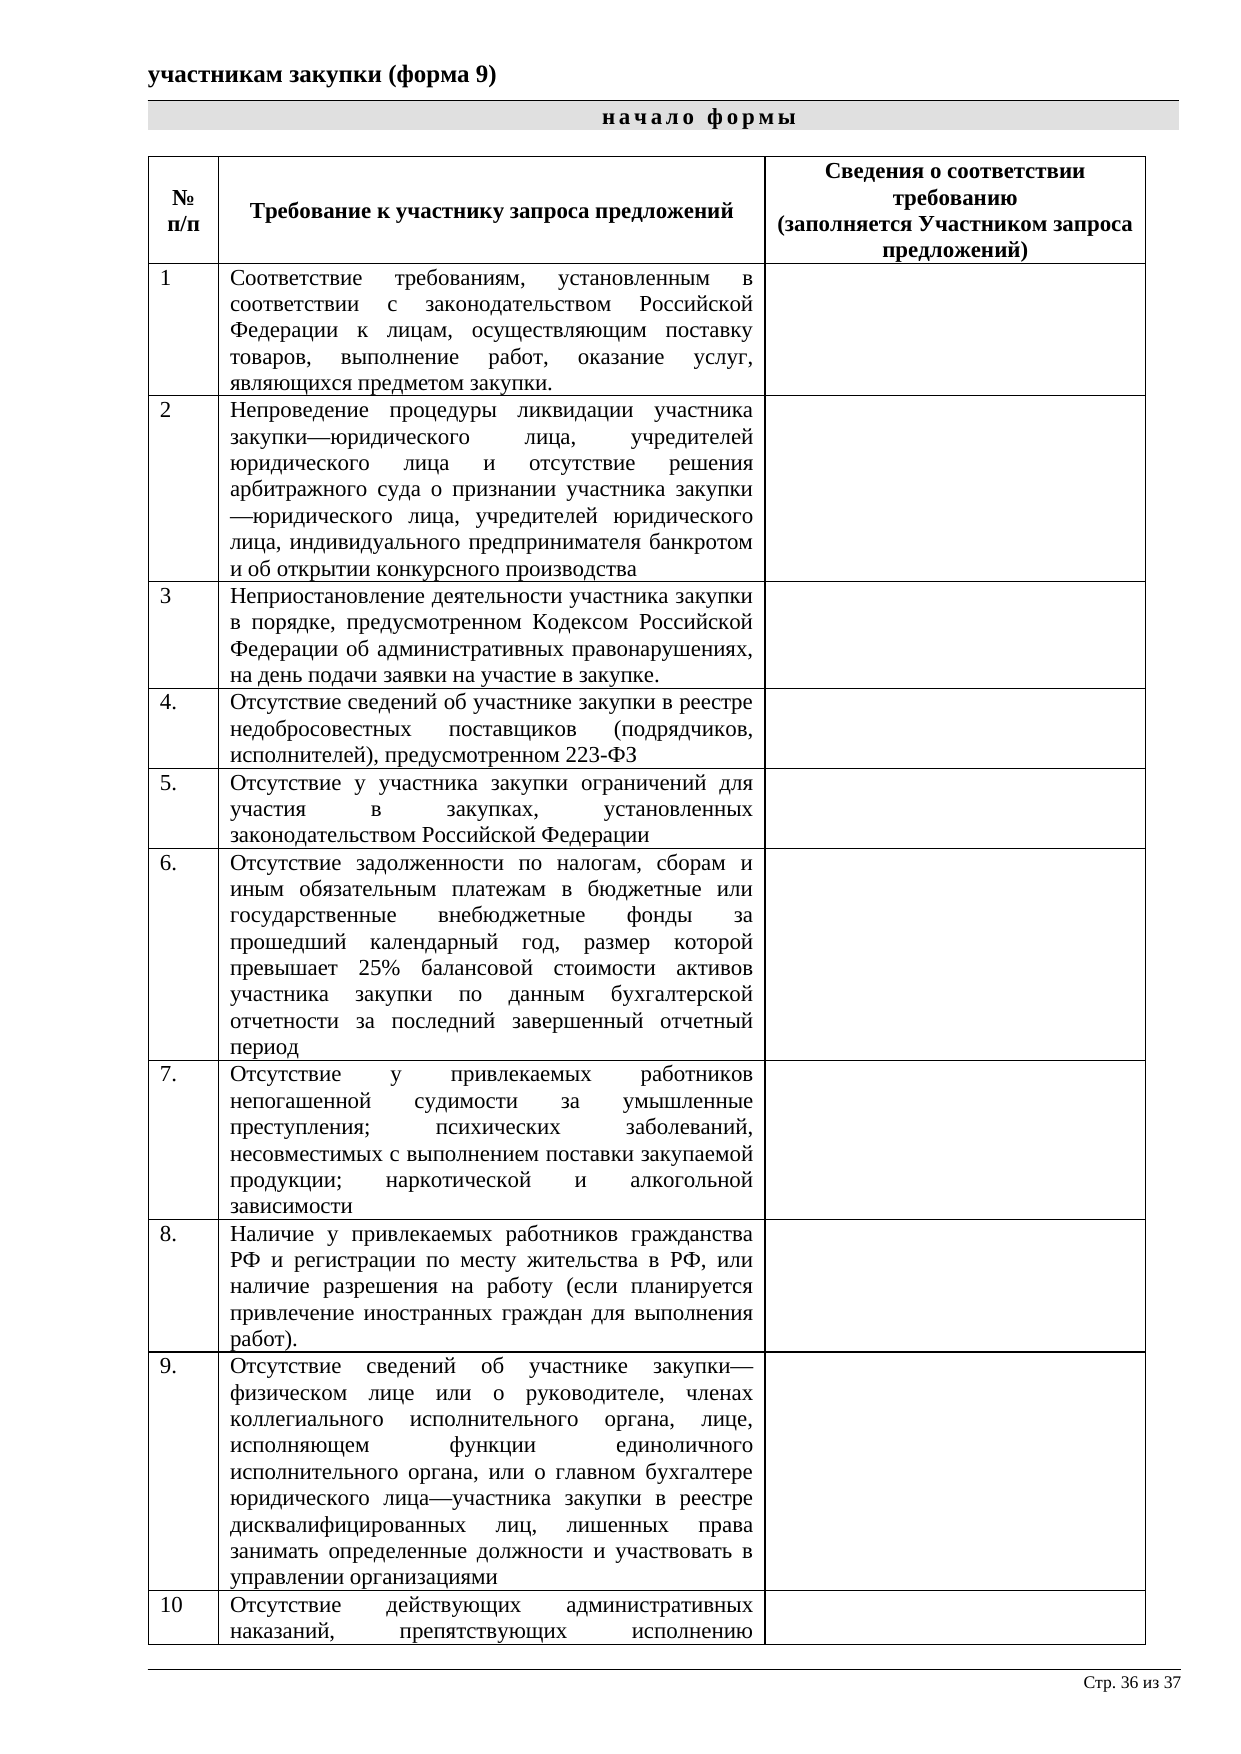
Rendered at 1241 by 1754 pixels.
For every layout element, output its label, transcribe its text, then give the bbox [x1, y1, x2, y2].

table_cell [766, 396, 1145, 581]
table_cell 3 [149, 582, 218, 687]
table_cell [766, 849, 1145, 1059]
table_cell 8. [149, 1220, 218, 1351]
table_cell Непроведение процедуры ликвидации участника закупки—юридического лица, учредителей юридического лица и отсутствие решения арбитражного суда о признании участника закупки—юридического лица, учредителей юридического лица, индивидуального предпринимателя банкротом и об открытии конкурсного производства [219, 396, 764, 581]
table_cell 5. [149, 769, 218, 848]
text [148, 59, 1181, 88]
table_cell Отсутствие у привлекаемых работников непогашенной судимости за умышленные преступления; психических заболеваний, несовместимых с выполнением поставки закупаемой продукции; наркотической и алкогольной зависимости [219, 1061, 764, 1219]
table_cell [766, 769, 1145, 848]
table_cell Отсутствие сведений об участнике закупки—физическом лице или о руководителе, членах коллегиального исполнительного органа, лице, исполняющем функции единоличного исполнительного органа, или о главном бухгалтере юридического лица—участника закупки в реестре дисквалифицированных лиц, лишенных права занимать определенные должности и участвовать в управлении организациями [219, 1353, 764, 1590]
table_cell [219, 1591, 764, 1643]
table_cell Отсутствие у участника закупки ограничений для участия в закупках, установленных законодательством Российской Федерации [219, 769, 764, 848]
table_cell [766, 1061, 1145, 1219]
table_cell Наличие у привлекаемых работников гражданства РФ и регистрации по месту жительства в РФ, или наличие разрешения на работу (если планируется привлечение иностранных граждан для выполнения работ). [219, 1220, 764, 1351]
table_cell [766, 689, 1145, 767]
table_header Сведения о соответствии требованию (заполняется Участником запроса предложений) [766, 157, 1145, 263]
table_cell 10 [149, 1591, 218, 1643]
table_cell Неприостановление деятельности участника закупки в порядке, предусмотренном Кодексом Российской Федерации об административных правонарушениях, на день подачи заявки на участие в закупке. [219, 582, 764, 687]
table_cell [766, 582, 1145, 687]
table_cell [766, 1591, 1145, 1643]
table_cell 1 [149, 264, 218, 395]
text начало формы [148, 101, 1179, 130]
table_cell Отсутствие задолженности по налогам, сборам и иным обязательным платежам в бюджетные или государственные внебюджетные фонды за прошедший календарный год, размер которой превышает 25% балансовой стоимости активов участника закупки по данным бухгалтерской отчетности за последний завершенный отчетный период [219, 849, 764, 1059]
table_cell Отсутствие сведений об участнике закупки в реестре недобросовестных поставщиков (подрядчиков, исполнителей), предусмотренном 223-ФЗ [219, 689, 764, 767]
table_cell 7. [149, 1061, 218, 1219]
table_header Требование к участнику запроса предложений [219, 157, 764, 263]
table_cell 6. [149, 849, 218, 1059]
table_cell [766, 1353, 1145, 1590]
table_cell 4. [149, 689, 218, 767]
table_cell 2 [149, 396, 218, 581]
table_cell 9. [149, 1353, 218, 1590]
table_cell [766, 264, 1145, 395]
table_header № п/п [149, 157, 218, 263]
table_cell Соответствие требованиям, установленным в соответствии с законодательством Российской Федерации к лицам, осуществляющим поставку товаров, выполнение работ, оказание услуг, являющихся предметом закупки. [219, 264, 764, 395]
table_cell [766, 1220, 1145, 1351]
